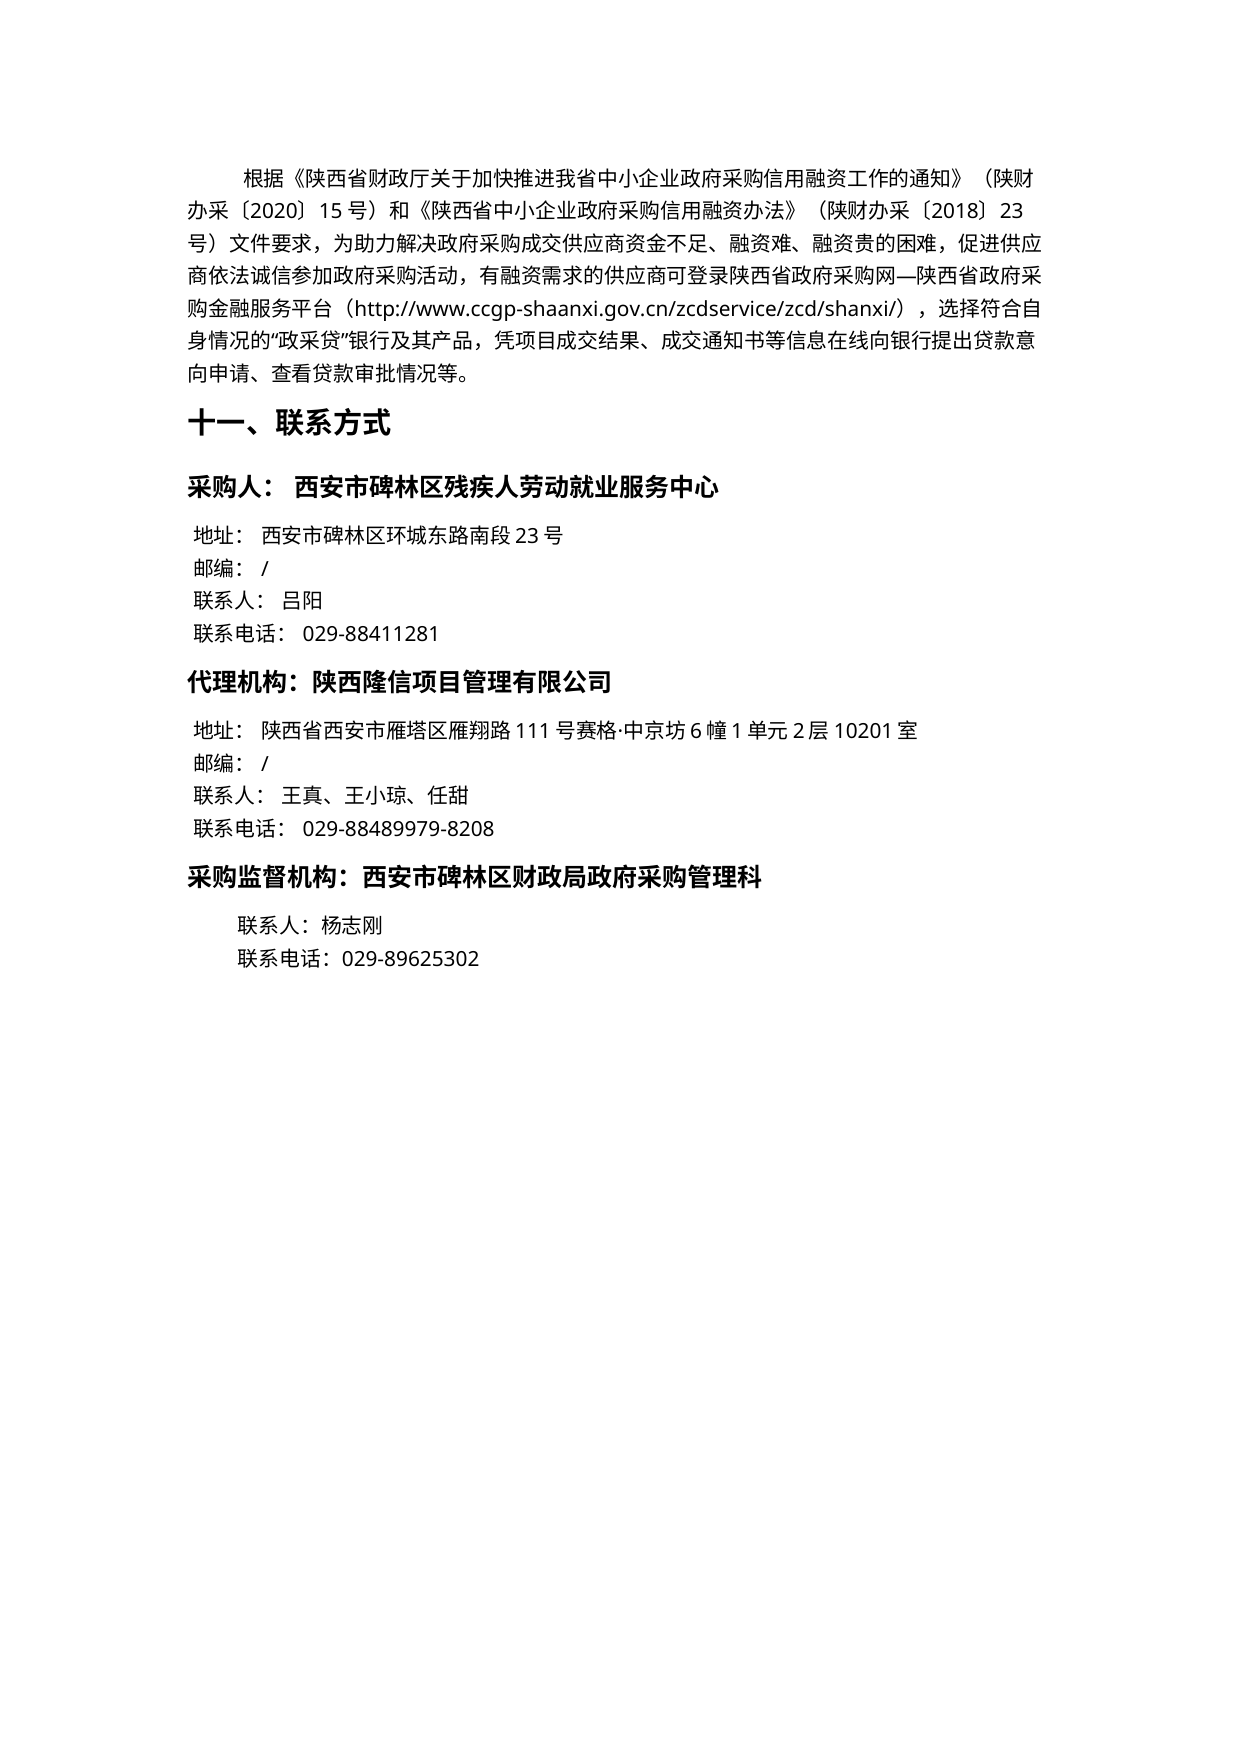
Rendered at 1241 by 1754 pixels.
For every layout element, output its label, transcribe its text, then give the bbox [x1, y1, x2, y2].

text 联系电话：029-89625302 [187, 942, 1053, 974]
text 联系人：杨志刚 [187, 909, 1053, 942]
text 地址： 西安市碑林区环城东路南段23号 [187, 519, 1053, 552]
text 根据《陕西省财政厅关于加快推进我省中小企业政府采购信用融资工作的通知》（陕财办采〔2020〕15 号）和《陕西省中小企业政府采购信用融资办法》（陕财办采〔2018〕23 号）文件要求，为助力解决政府采购成交供应商资金不足、融资难、融资贵的困难，促进供应商依法诚信参加政府采购活动，有融资需求的供应商可登录陕西省政府采购网—陕西省政府采购金融服务平台（http://www.ccgp-shaanxi.gov.cn/zcdservice/zcd/shanxi/），选择符合自身情况的“政采贷”银行及其产品，凭项目成交结果、成交通知书等信息在线向银行提出贷款意向申请、查看贷款审批情况等。 [187, 162, 1053, 389]
text 采购监督机构：西安市碑林区财政局政府采购管理科 [187, 844, 1053, 909]
text 十一、联系方式 [187, 389, 1053, 454]
text 联系电话： 029-88411281 [187, 617, 1053, 649]
text 联系人： 王真、王小琼、任甜 [187, 779, 1053, 812]
text 邮编： / [187, 552, 1053, 584]
text 联系电话： 029-88489979-8208 [187, 812, 1053, 844]
text 邮编： / [187, 747, 1053, 779]
text 采购人： 西安市碑林区残疾人劳动就业服务中心 [187, 454, 1053, 519]
text 代理机构：陕西隆信项目管理有限公司 [187, 649, 1053, 714]
text 地址： 陕西省西安市雁塔区雁翔路111号赛格·中京坊6幢1单元2层10201室 [187, 714, 1053, 747]
text 联系人： 吕阳 [187, 584, 1053, 617]
